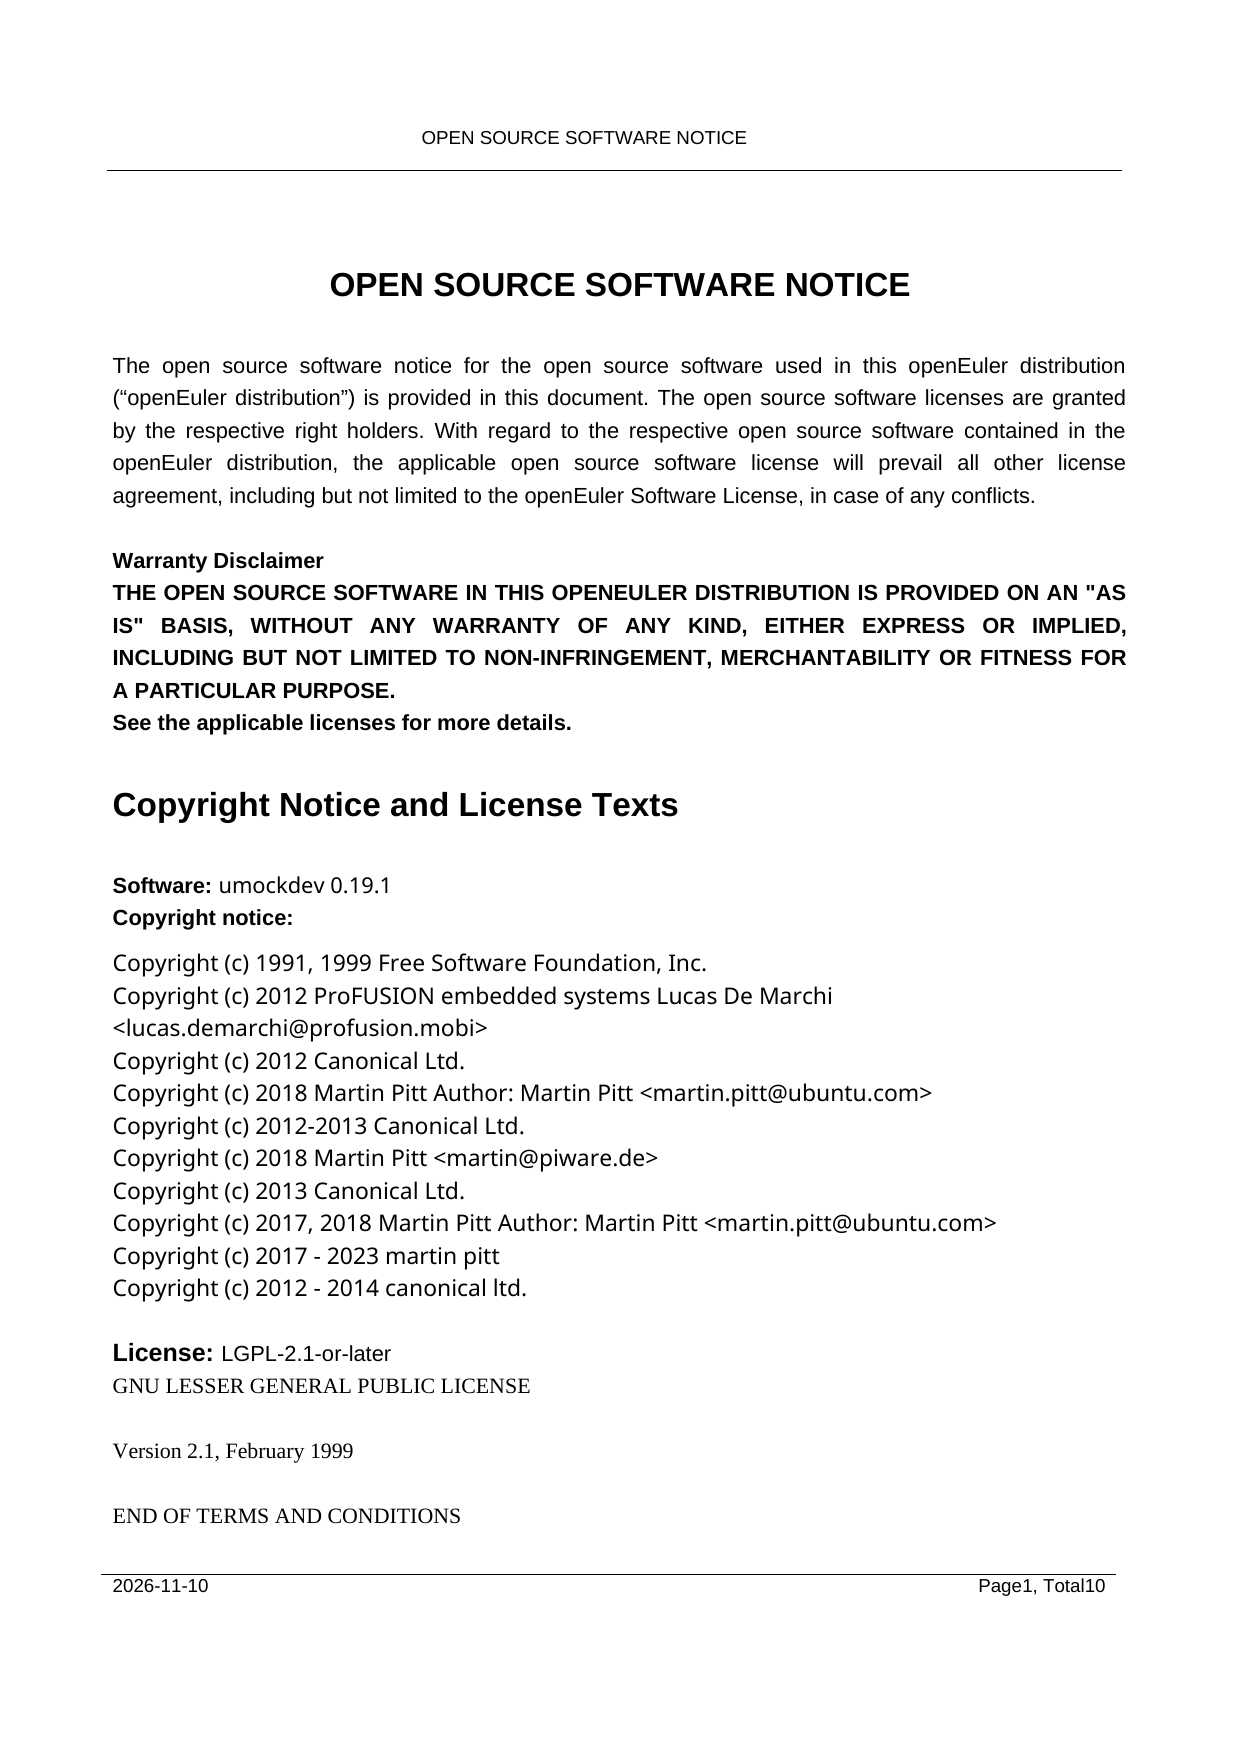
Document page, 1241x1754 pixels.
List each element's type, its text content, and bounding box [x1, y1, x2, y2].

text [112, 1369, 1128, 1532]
text THE OPEN SOURCE SOFTWARE IN THIS OPENEULER DISTRIBUTION IS PROVIDED ON AN "AS IS" BASIS, WITHOUT ANY WARRANTY OF ANY KIND, EITHER EXPRESS OR IMPLIED, INCLUDING BUT NOT LIMITED TO NON-INFRINGEMENT, MERCHANTABILITY OR FITNESS FOR A PARTICULAR PURPOSE. See the applicable licenses for more details. [112, 576, 1128, 739]
text Copyright notice: [112, 901, 1128, 934]
text License: LGPL-2.1-or-later [112, 1337, 1128, 1369]
text OPEN SOURCE SOFTWARE NOTICE [112, 251, 1128, 316]
text Copyright (c) 1991, 1999 Free Software Foundation, Inc. Copyright (c) 2012 ProFUSION embedded systems Lucas De Marchi <lucas.demarchi@profusion.mobi> Copyright (c) 2012 Canonical Ltd. Copyright (c) 2018 Martin Pitt Author: Martin Pitt <martin.pitt@ubuntu.com> Copyright (c) 2012-2013 Canonical Ltd. Copyright (c) 2018 Martin Pitt <martin@piware.de> Copyright (c) 2013 Canonical Ltd. Copyright (c) 2017, 2018 Martin Pitt Author: Martin Pitt <martin.pitt@ubuntu.com> Copyright (c) 2017 - 2023 martin pitt Copyright (c) 2012 - 2014 canonical ltd. [112, 947, 1128, 1337]
text Copyright Notice and License Texts [112, 771, 1128, 836]
title Software: umockdev 0.19.1 [112, 869, 1128, 901]
text The open source software notice for the open source software used in this openEuler distribution (“openEuler distribution”) is provided in this document. The open source software licenses are granted by the respective right holders. With regard to the respective open source software contained in the openEuler distribution, the applicable open source software license will prevail all other license agreement, including but not limited to the openEuler Software License, in case of any conflicts. [112, 349, 1128, 511]
text Warranty Disclaimer [112, 544, 1128, 576]
